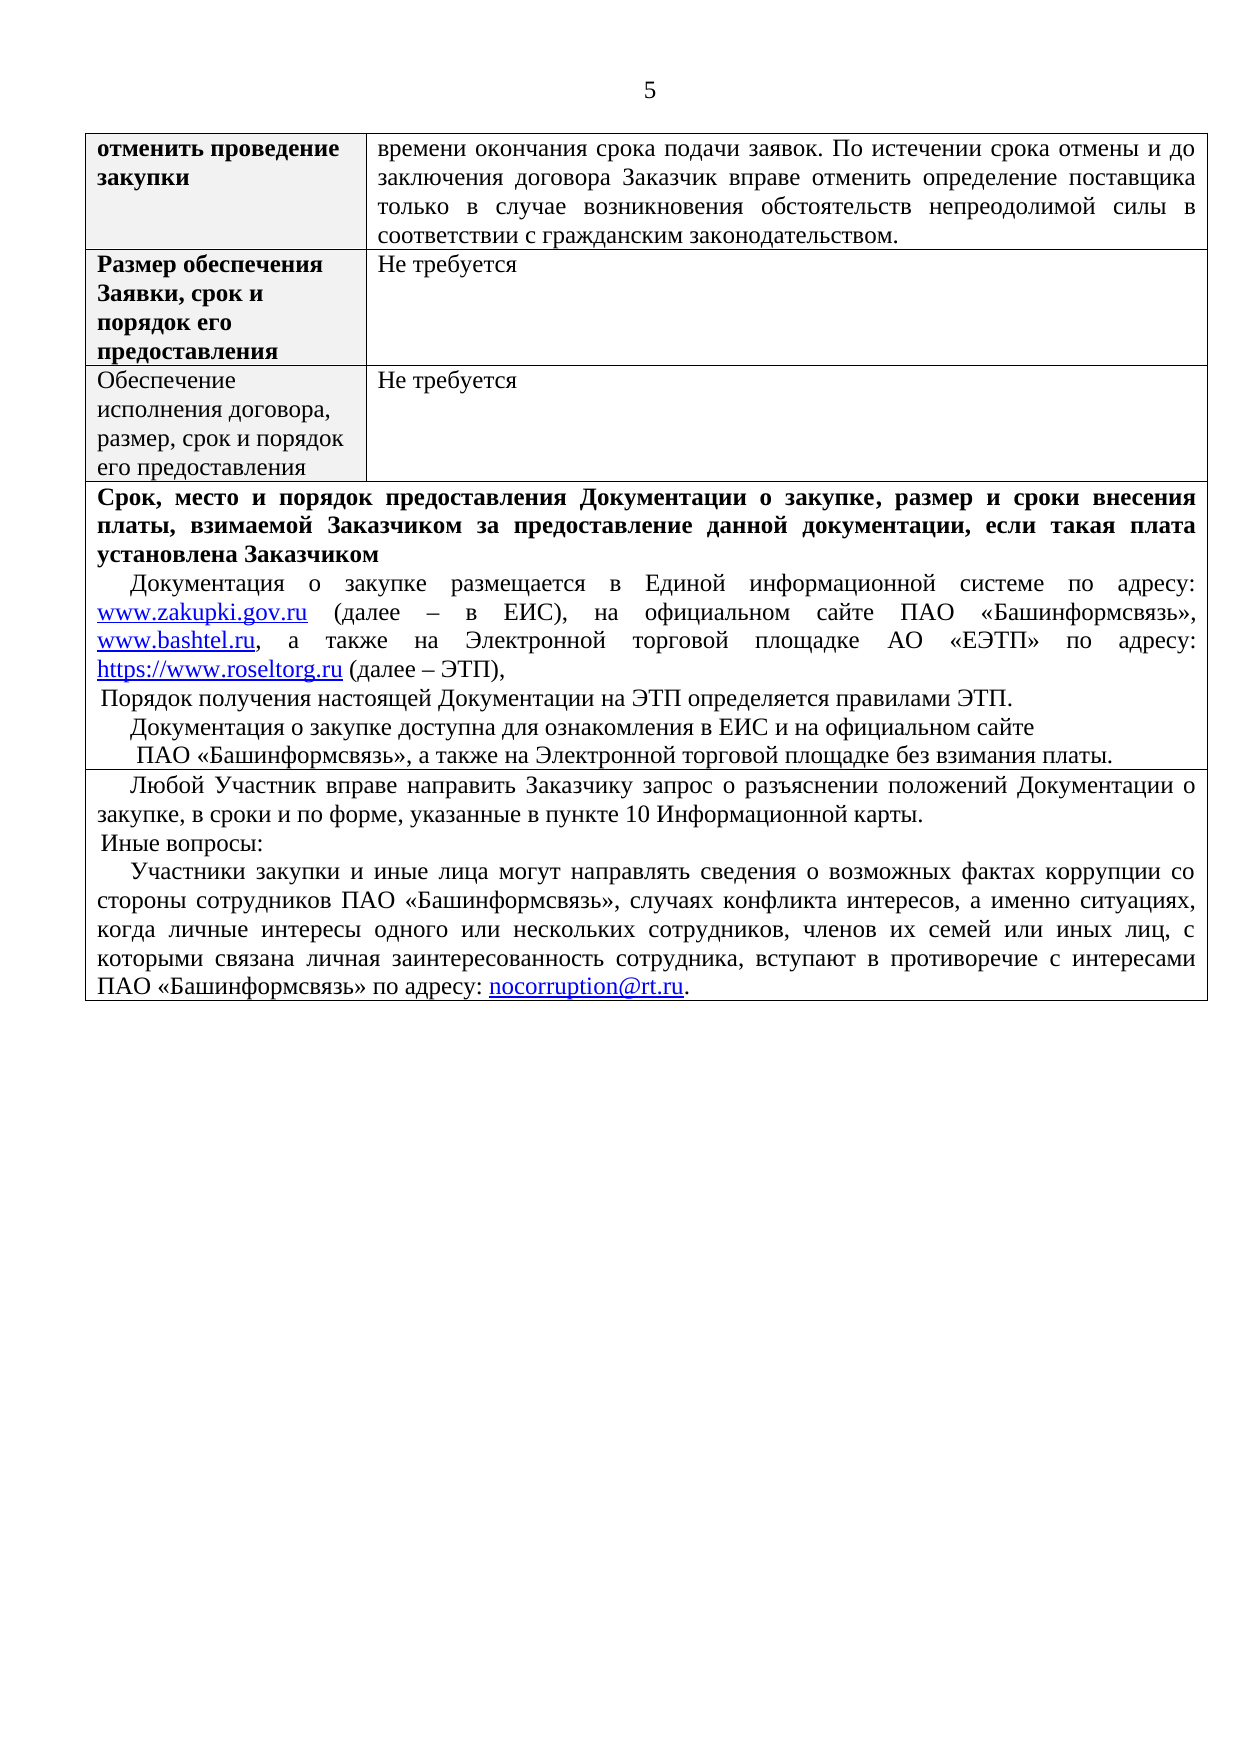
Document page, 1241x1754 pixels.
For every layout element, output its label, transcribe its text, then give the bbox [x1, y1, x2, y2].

table_cell Любой Участник вправе направить Заказчику запрос о разъяснении положений Документации о закупке, в сроки и по форме, указанные в пункте 10 Информационной карты. Иные вопросы: Участники закупки и иные лица могут направлять сведения о возможных фактах коррупции со стороны сотрудников ПАО «Башинформсвязь», случаях конфликта интересов, а именно ситуациях, когда личные интересы одного или нескольких сотрудников, членов их семей или иных лиц, с которыми связана личная заинтересованность сотрудника, вступают в противоречие с интересами ПАО «Башинформсвязь» по адресу: nocorruption@rt.ru. [86, 770, 1207, 1000]
table_cell Размер обеспечения Заявки, срок и порядок его предоставления [86, 250, 366, 364]
table_cell Срок, место и порядок предоставления Документации о закупке, размер и сроки внесения платы, взимаемой Заказчиком за предоставление данной документации, если такая плата установлена Заказчиком Документация о закупке размещается в Единой информационной системе по адресу: www.zakupki.gov.ru (далее – в ЕИС), на официальном сайте ПАО «Башинформсвязь», www.bashtel.ru, а также на Электронной торговой площадке АО «ЕЭТП» по адресу: https://www.roseltorg.ru (далее – ЭТП), Порядок получения настоящей Документации на ЭТП определяется правилами ЭТП. Документация о закупке доступна для ознакомления в ЕИС и на официальном сайте ПАО «Башинформсвязь», а также на Электронной торговой площадке без взимания платы. [86, 482, 1207, 769]
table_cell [86, 134, 366, 248]
table_cell Обеспечение исполнения договора, размер, срок и порядок его предоставления [86, 366, 366, 481]
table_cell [367, 134, 1207, 248]
table_cell Не требуется [367, 366, 1207, 481]
table_cell Не требуется [367, 250, 1207, 364]
